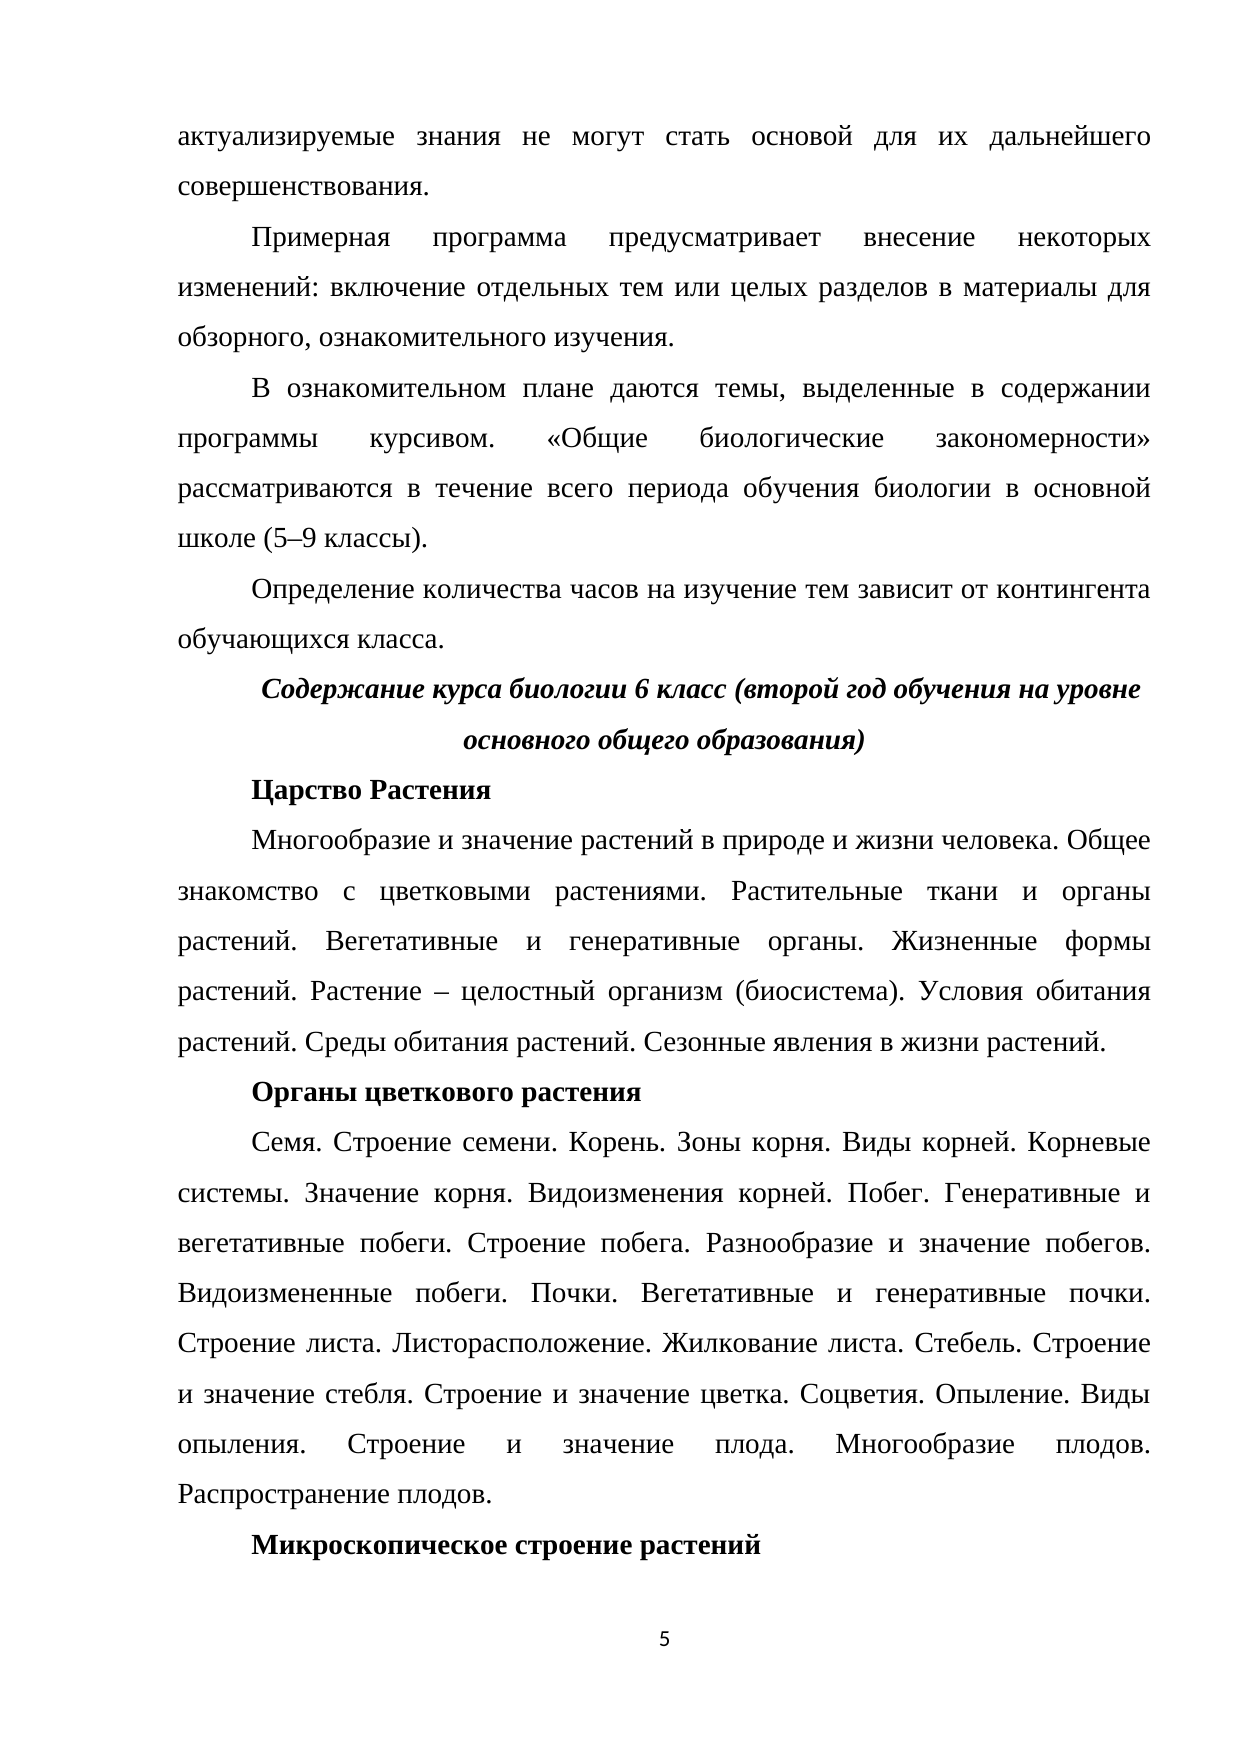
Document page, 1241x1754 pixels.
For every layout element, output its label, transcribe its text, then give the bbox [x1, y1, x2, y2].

text Содержание курса биологии 6 класс (второй год обучения на уровне основного общего образования) [177, 672, 1152, 755]
text Царство Растения [177, 772, 1152, 806]
text Семя. Строение семени. Корень. Зоны корня. Виды корней. Корневые системы. Значение корня. Видоизменения корней. Побег. Генеративные и вегетативные побеги. Строение побега. Разнообразие и значение побегов. Видоизмененные побеги. Почки. Вегетативные и генеративные почки. Строение листа. Листорасположение. Жилкование листа. Стебель. Строение и значение стебля. Строение и значение цветка. Соцветия. Опыление. Виды опыления. Строение и значение плода. Многообразие плодов. Распространение плодов. [177, 1124, 1152, 1510]
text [177, 118, 1152, 202]
text Органы цветкового растения [177, 1074, 1152, 1108]
text Определение количества часов на изучение тем зависит от контингента обучающихся класса. [177, 571, 1152, 655]
text Многообразие и значение растений в природе и жизни человека. Общее знакомство с цветковыми растениями. Растительные ткани и органы растений. Вегетативные и генеративные органы. Жизненные формы растений. Растение – целостный организм (биосистема). Условия обитания растений. Среды обитания растений. Сезонные явления в жизни растений. [177, 822, 1152, 1057]
text Микроскопическое строение растений [177, 1527, 1152, 1560]
text Примерная программа предусматривает внесение некоторых изменений: включение отдельных тем или целых разделов в материалы для обзорного, ознакомительного изучения. [177, 219, 1152, 353]
text В ознакомительном плане даются темы, выделенные в содержании программы курсивом. «Общие биологические закономерности» рассматриваются в течение всего периода обучения биологии в основной школе (5–9 классы). [177, 370, 1152, 554]
